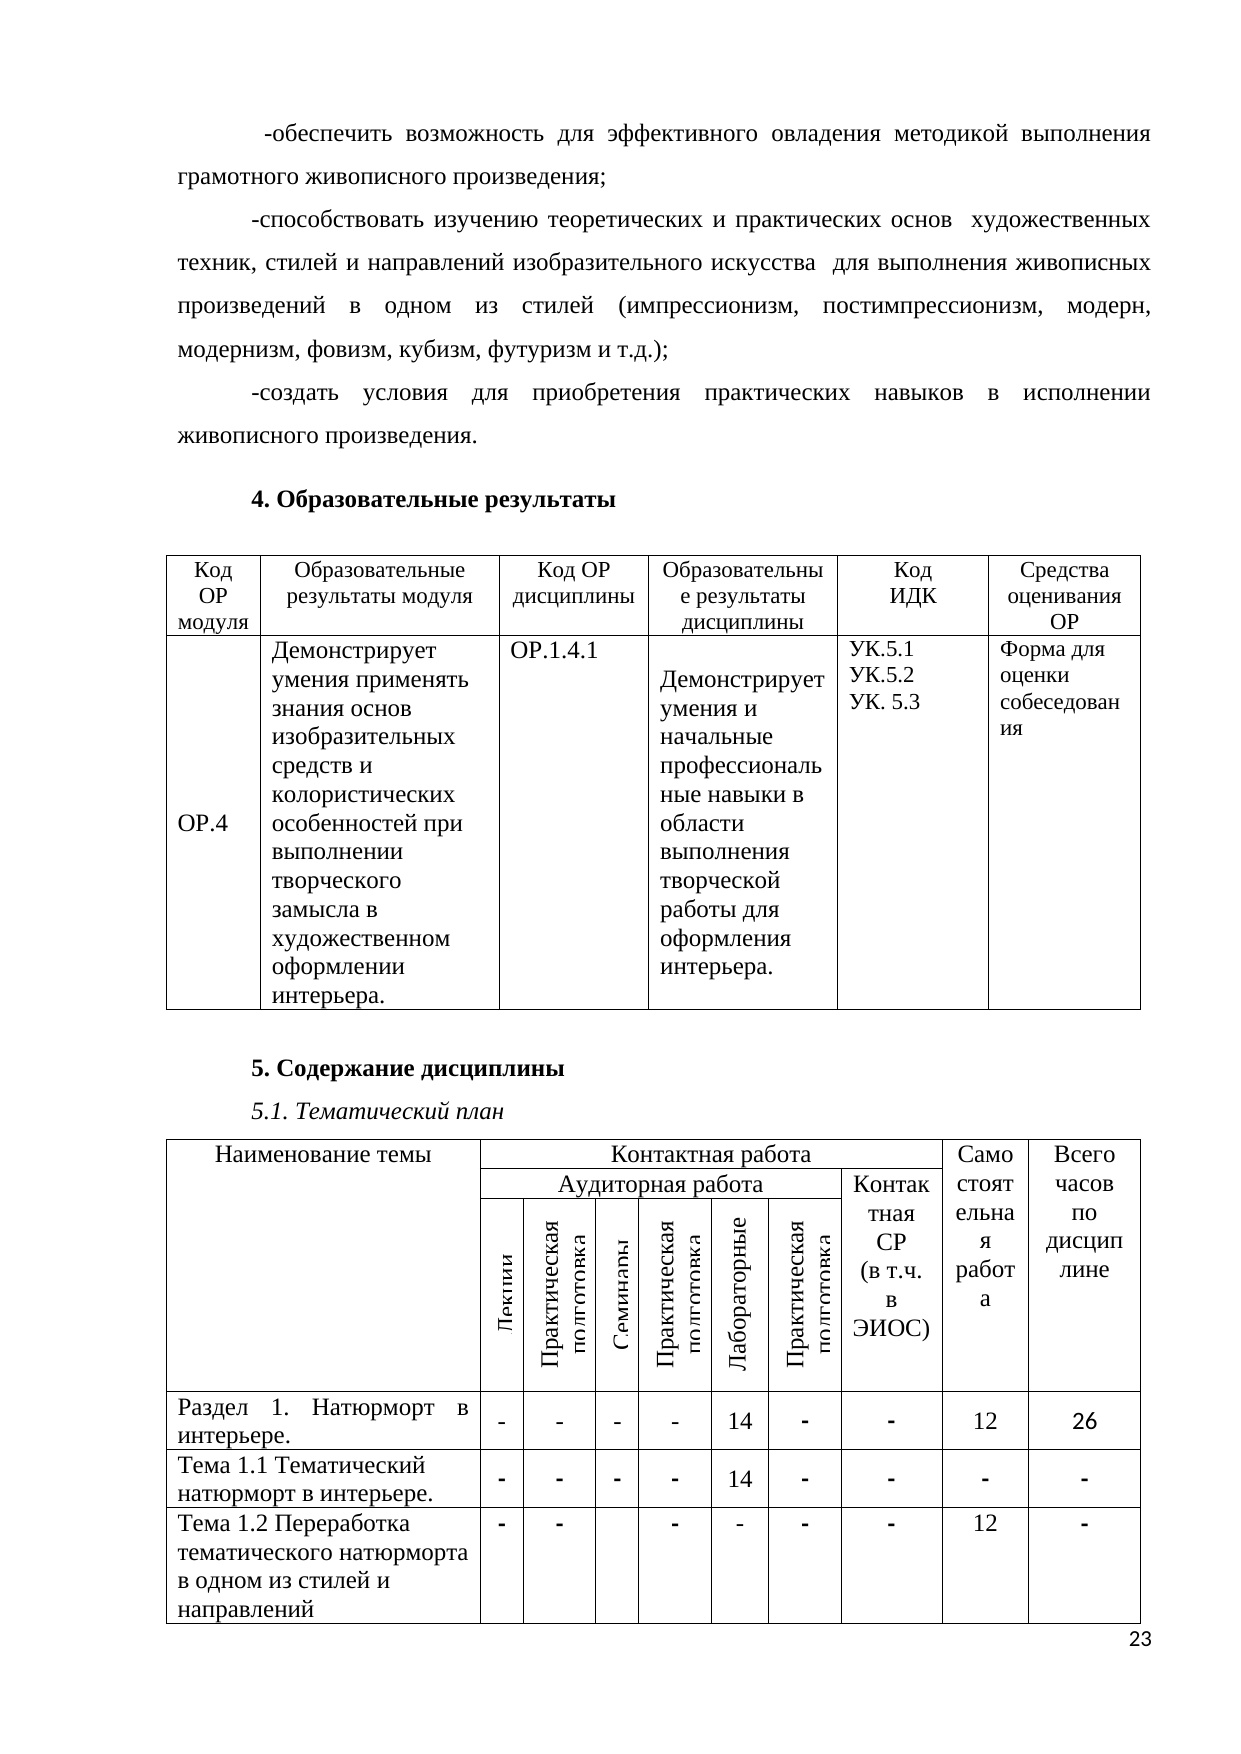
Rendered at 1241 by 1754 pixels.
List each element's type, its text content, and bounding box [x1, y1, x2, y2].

table_cell - [481, 1508, 523, 1623]
table_header Образовательные результаты модуля [261, 556, 499, 635]
table_cell - [524, 1508, 595, 1623]
table_cell - [639, 1392, 711, 1449]
table_cell 14 [712, 1392, 768, 1449]
table_cell - [842, 1450, 942, 1507]
text 4. Образовательные результаты [177, 484, 1152, 513]
table_cell - [769, 1392, 841, 1449]
table_cell 12 [943, 1508, 1028, 1623]
table_cell Аудиторная работа [481, 1169, 841, 1198]
table_header Код ИДК [838, 556, 988, 635]
table_cell Форма для оценки собеседования [989, 636, 1140, 1009]
table_cell - [639, 1508, 711, 1623]
table_cell Демонстрирует умения и начальные профессиональные навыки в области выполнения творческой работы для оформления интерьера. [649, 636, 837, 1009]
table_cell - [596, 1392, 638, 1449]
table_header Контактная работа [481, 1140, 942, 1168]
table_cell Лабораторные [712, 1199, 768, 1391]
text -обеспечить возможность для эффективного овладения методикой выполнения грамотного живописного произведения; [177, 118, 1152, 190]
table_cell Тема 1.1 Тематический натюрморт в интерьере. [167, 1450, 480, 1507]
table_cell - [712, 1508, 768, 1623]
table_cell Семинары [596, 1199, 638, 1391]
table_header Код ОР модуля [167, 556, 260, 635]
table_cell - [943, 1450, 1028, 1507]
table_cell - [842, 1508, 942, 1623]
table_cell - [769, 1450, 841, 1507]
table_cell 12 [943, 1392, 1028, 1449]
table_header Средства оценивания ОР [989, 556, 1140, 635]
table_cell Практическая подготовка [524, 1199, 595, 1391]
table_cell Практическая подготовка [639, 1199, 711, 1391]
table_cell Практическая подготовка [769, 1199, 841, 1391]
table_cell - [596, 1450, 638, 1507]
table_cell 26 [1029, 1392, 1140, 1449]
table_cell ОР.1.4.1 [500, 636, 648, 1009]
table_cell - [481, 1450, 523, 1507]
table_header Образовательные результаты дисциплины [649, 556, 837, 635]
table_header Всего часов по дисциплине [1029, 1140, 1140, 1391]
table_cell - [842, 1392, 942, 1449]
table_header Самостоятельная работа [943, 1140, 1028, 1391]
table_cell - [769, 1508, 841, 1623]
table_cell - [524, 1450, 595, 1507]
table_cell Контактная СР (в т.ч. в ЭИОС) [842, 1169, 942, 1391]
table_cell - [1029, 1508, 1140, 1623]
text 5.1. Тематический план [177, 1096, 1152, 1124]
table_cell УК.5.1 УК.5.2 УК. 5.3 [838, 636, 988, 1009]
table_cell [596, 1508, 638, 1623]
table_cell 14 [712, 1450, 768, 1507]
table_cell - [481, 1392, 523, 1449]
text -способствовать изучению теоретических и практических основ художественных техник, стилей и направлений изобразительного искусства для выполнения живописных произведений в одном из стилей (импрессионизм, постимпрессионизм, модерн, модернизм, фовизм, кубизм, футуризм и т.д.); [177, 204, 1152, 362]
table_cell - [1029, 1450, 1140, 1507]
text -создать условия для приобретения практических навыков в исполнении живописного произведения. [177, 377, 1152, 449]
table_cell Лекции [481, 1199, 523, 1391]
table_header Наименование темы [167, 1140, 480, 1391]
table_cell - [639, 1450, 711, 1507]
text 5. Содержание дисциплины [177, 1053, 1152, 1081]
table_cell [167, 1508, 480, 1623]
table_cell Раздел 1. Натюрморт в интерьере. [167, 1392, 480, 1449]
table_cell - [524, 1392, 595, 1449]
table_header Код ОР дисциплины [500, 556, 648, 635]
table_cell ОР.4 [167, 636, 260, 1009]
table_cell Демонстрирует умения применять знания основ изобразительных средств и колористических особенностей при выполнении творческого замысла в художественном оформлении интерьера. [261, 636, 499, 1009]
